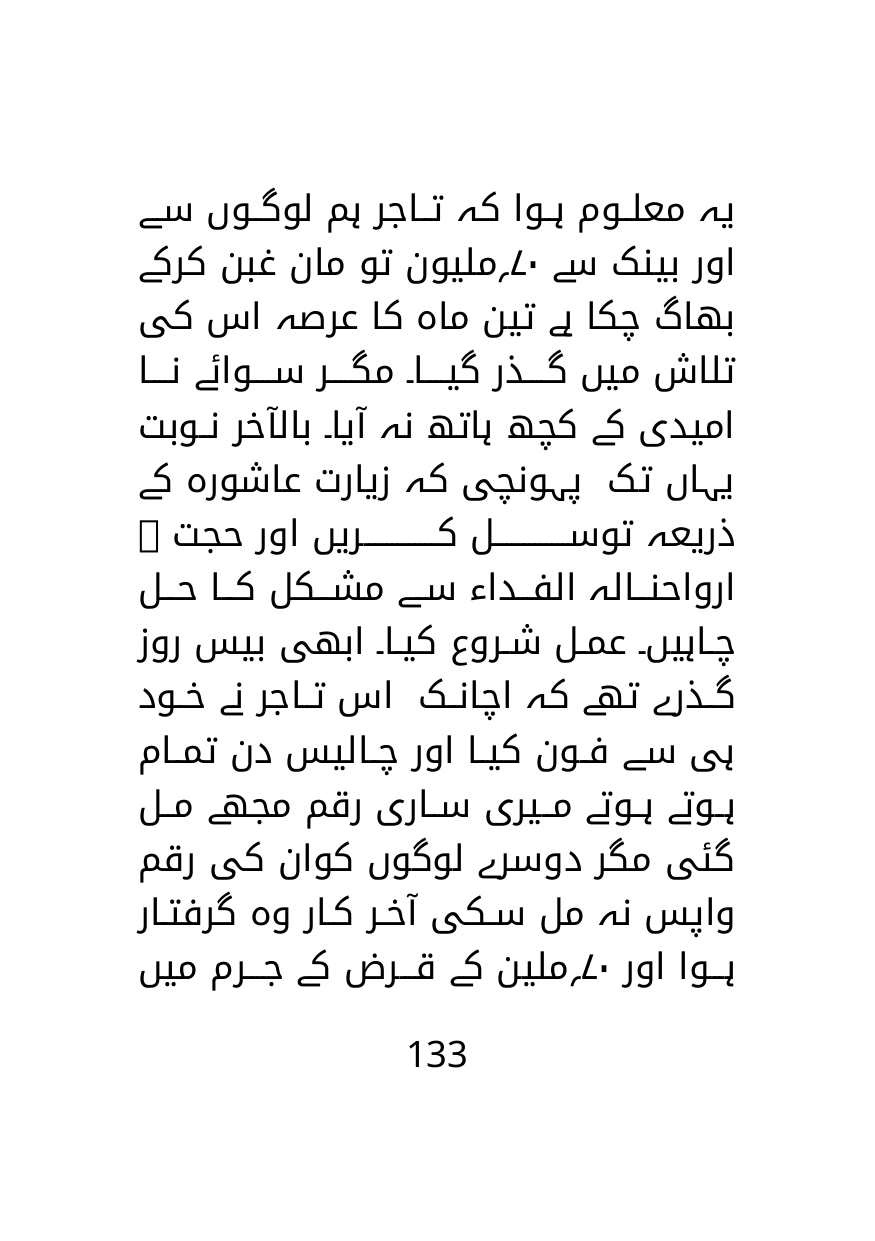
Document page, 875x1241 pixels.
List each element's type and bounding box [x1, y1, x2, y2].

text [138, 178, 736, 991]
